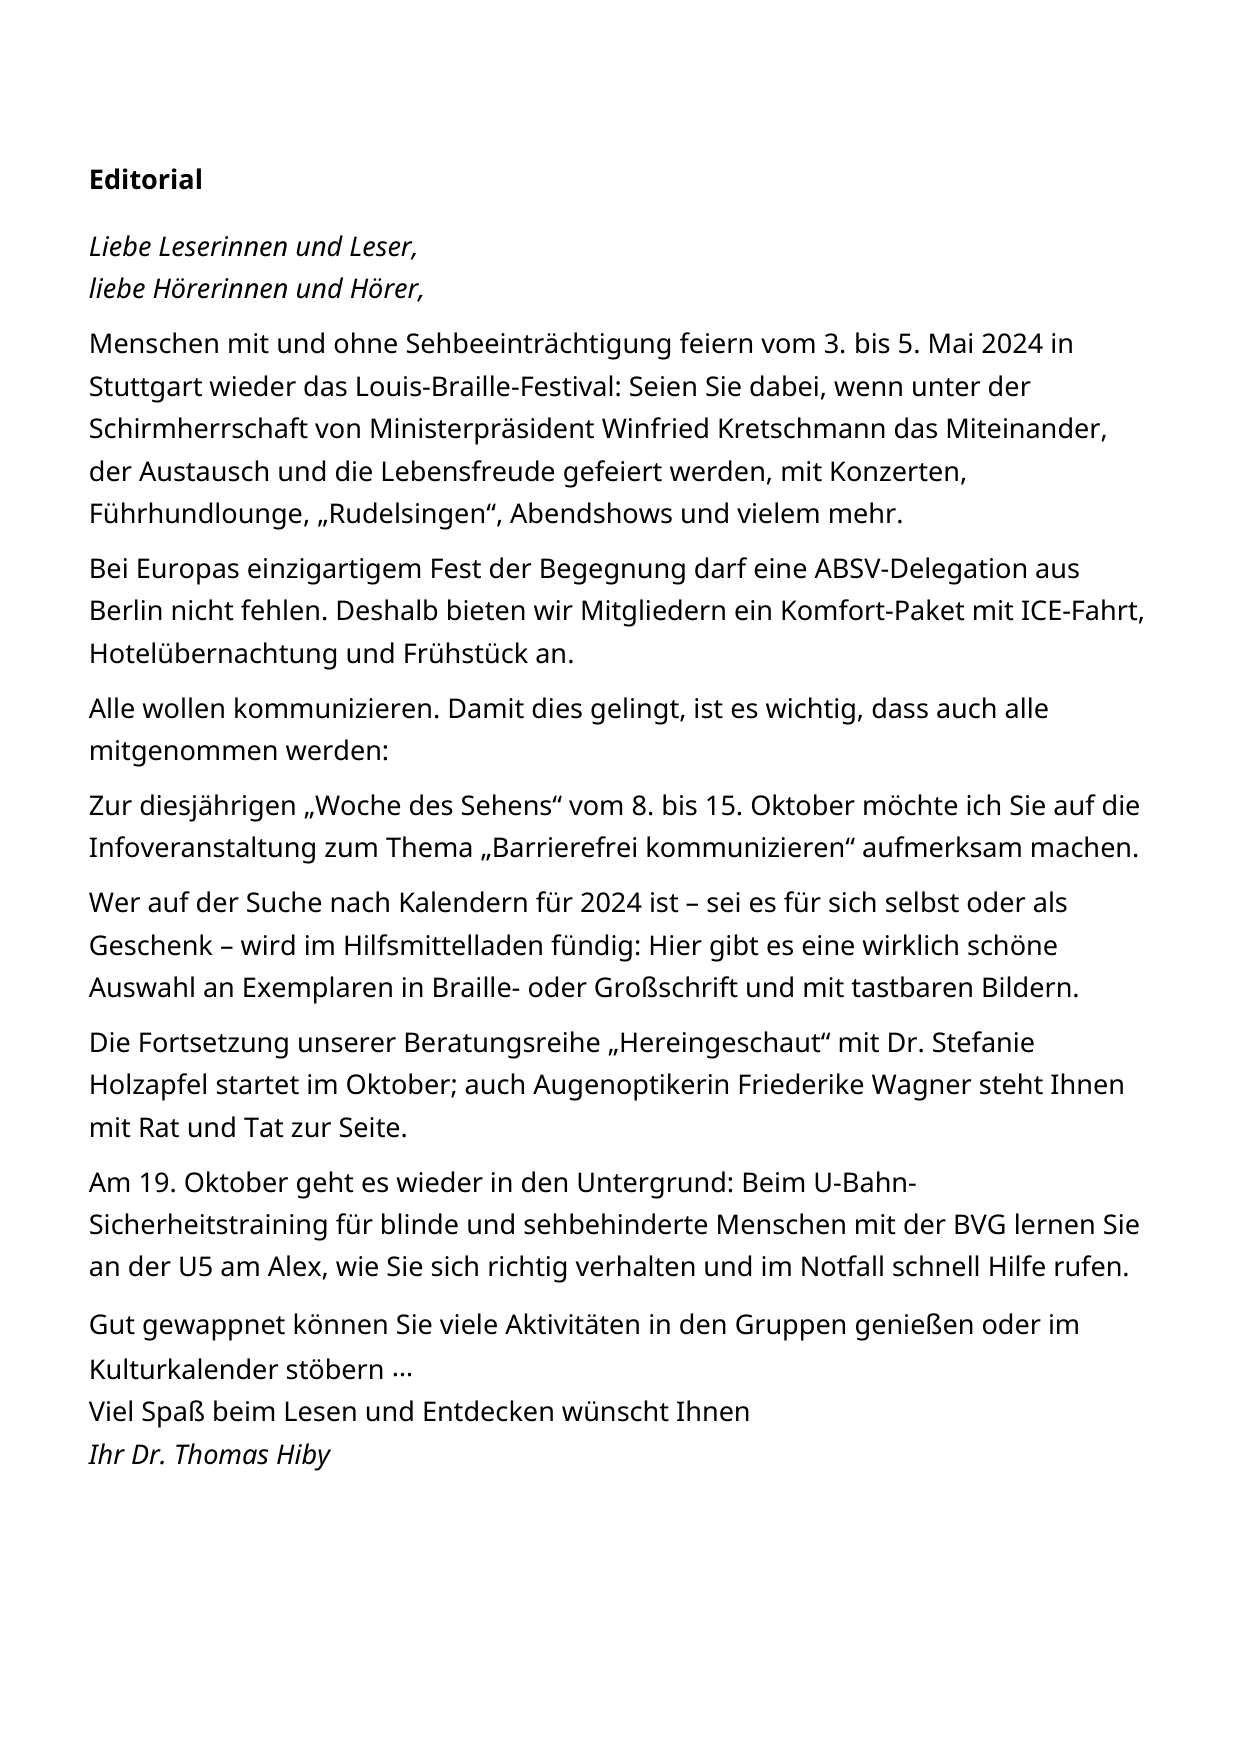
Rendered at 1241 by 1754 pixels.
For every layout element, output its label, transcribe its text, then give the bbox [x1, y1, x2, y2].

subtitle Editorial [89, 160, 1152, 197]
text Menschen mit und ohne Sehbeeinträchtigung feiern vom 3. bis 5. Mai 2024 in Stuttgart wieder das Louis-Braille-Festival: Seien Sie dabei, wenn unter der Schirmherrschaft von Ministerpräsident Winfried Kretschmann das Miteinander, der Austausch und die Lebensfreude gefeiert werden, mit Konzerten, Führhundlounge, „Rudelsingen“, Abendshows und vielem mehr. [89, 325, 1152, 531]
text Bei Europas einzigartigem Fest der Begegnung darf eine ABSV-Delegation aus Berlin nicht fehlen. Deshalb bieten wir Mitgliedern ein Komfort-Paket mit ICE-Fahrt, Hotelübernachtung und Frühstück an. [89, 549, 1152, 671]
text Wer auf der Suche nach Kalendern für 2024 ist – sei es für sich selbst oder als Geschenk – wird im Hilfsmittelladen fündig: Hier gibt es eine wirklich schöne Auswahl an Exemplaren in Braille- oder Großschrift und mit tastbaren Bildern. [89, 884, 1152, 1005]
text Zur diesjährigen „Woche des Sehens“ vom 8. bis 15. Oktober möchte ich Sie auf die Infoveranstaltung zum Thema „Barrierefrei kommunizieren“ aufmerksam machen. [89, 786, 1152, 866]
text Am 19. Oktober geht es wieder in den Untergrund: Beim U-Bahn-Sicherheitstraining für blinde und sehbehinderte Menschen mit der BVG lernen Sie an der U5 am Alex, wie Sie sich richtig verhalten und im Notfall schnell Hilfe rufen. [89, 1163, 1152, 1285]
text Die Fortsetzung unserer Beratungsreihe „Hereingeschaut“ mit Dr. Stefanie Holzapfel startet im Oktober; auch Augenoptikerin Friederike Wagner steht Ihnen mit Rat und Tat zur Seite. [89, 1023, 1152, 1145]
text Liebe Leserinnen und Leser, liebe Hörerinnen und Hörer, [89, 228, 1152, 307]
text Alle wollen kommunizieren. Damit dies gelingt, ist es wichtig, dass auch alle mitgenommen werden: [89, 689, 1152, 768]
text Gut gewappnet können Sie viele Aktivitäten in den Gruppen genießen oder im Kulturkalender stöbern … Viel Spaß beim Lesen und Entdecken wünscht Ihnen Ihr Dr. Thomas Hiby [89, 1303, 1152, 1472]
